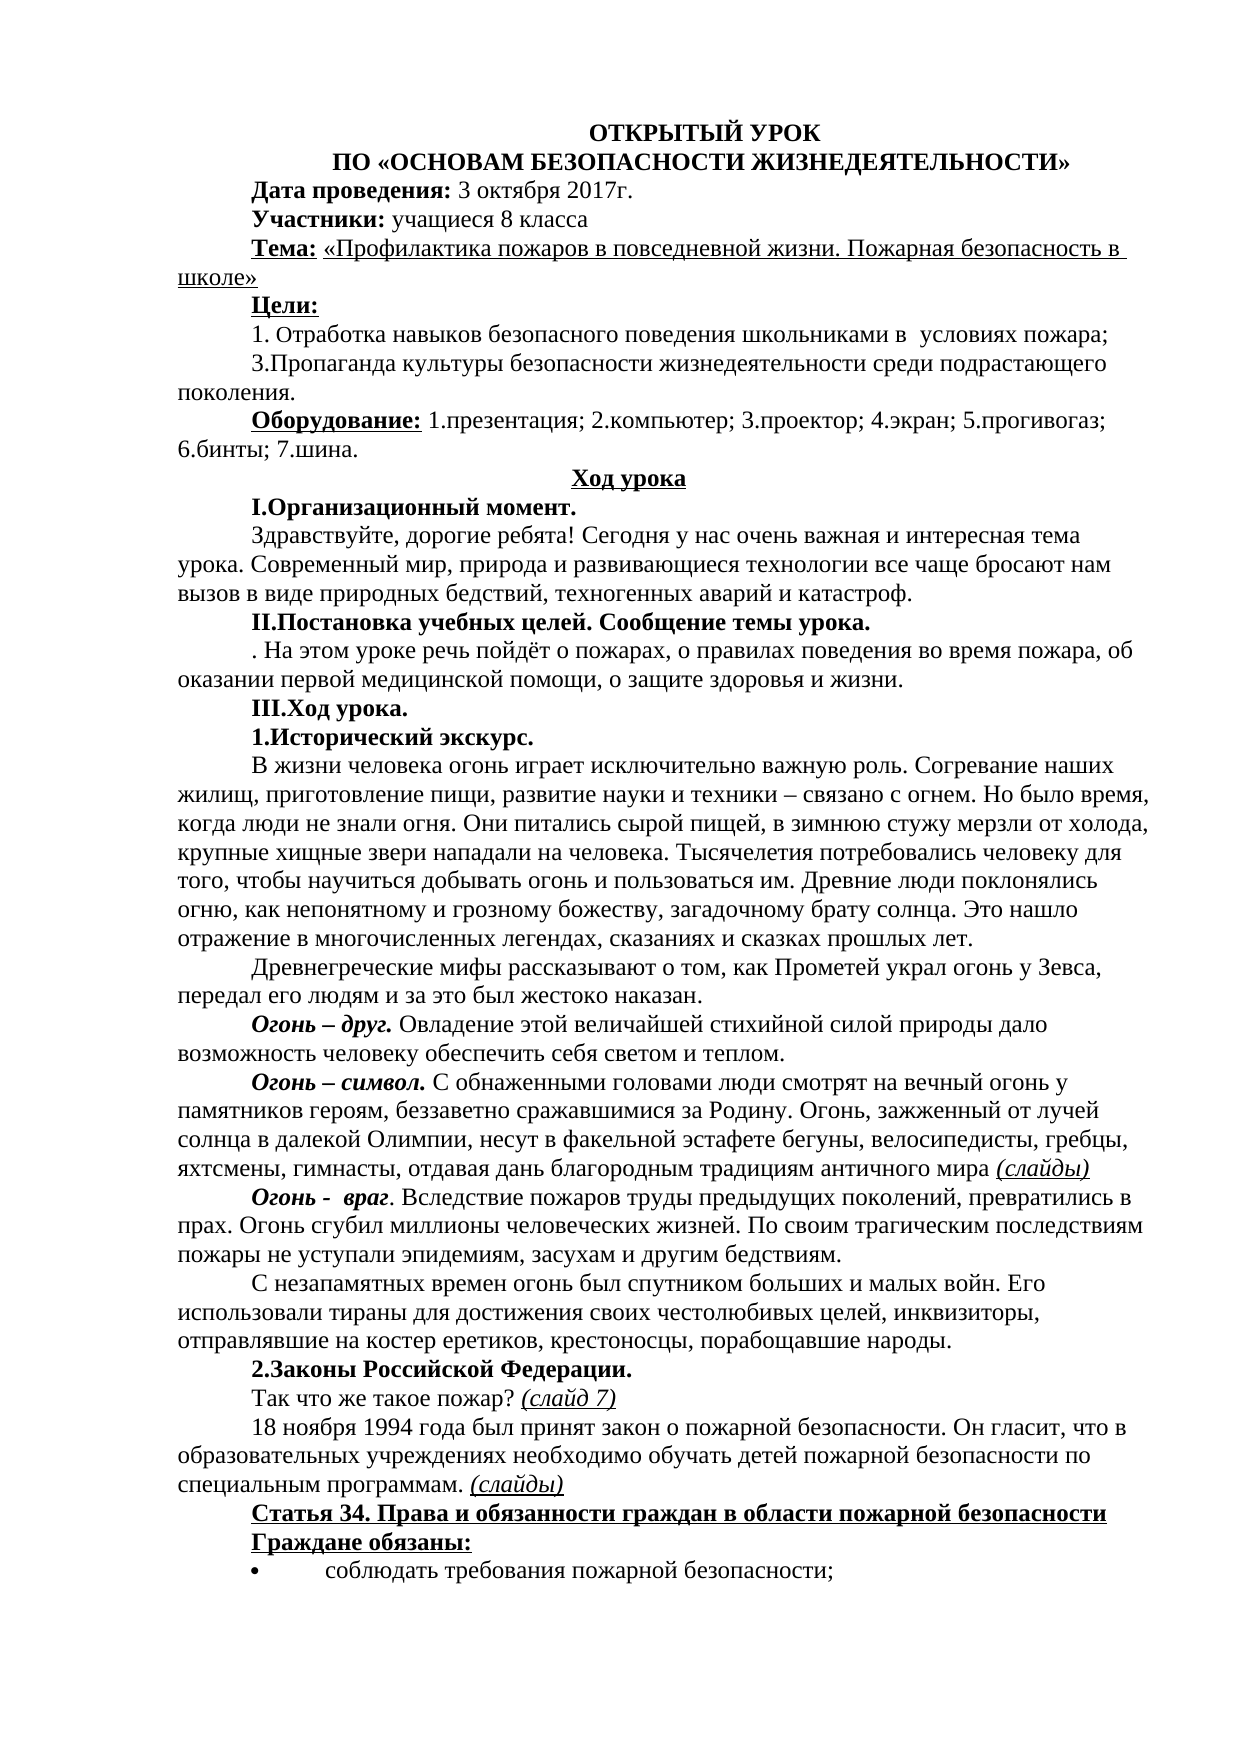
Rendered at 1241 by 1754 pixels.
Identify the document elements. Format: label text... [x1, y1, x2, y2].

text Огонь - враг. Вследствие пожаров труды предыдущих поколений, превратились в прах. Огонь сгубил миллионы человеческих жизней. По своим трагическим последствиям пожары не уступали эпидемиям, засухам и другим бедствиям. [177, 1182, 1152, 1268]
text Участники: учащиеся 8 класса [177, 204, 1152, 233]
text Статья 34. Права и обязанности граждан в области пожарной безопасности [177, 1498, 1152, 1527]
text Огонь – друг. Овладение этой величайшей стихийной силой природы дало возможность человеку обеспечить себя светом и теплом. [177, 1009, 1152, 1067]
text ПО «ОСНОВАМ БЕЗОПАСНОСТИ ЖИЗНЕДЕЯТЕЛЬНОСТИ» [177, 147, 1152, 176]
text Дата проведения: 3 октября 2017г. [177, 176, 1152, 204]
text Граждане обязаны: [177, 1527, 1152, 1556]
text III.Ход урока. [177, 693, 1152, 722]
list соблюдать требования пожарной безопасности; [177, 1556, 1152, 1584]
text Тема: «Профилактика пожаров в повседневной жизни. Пожарная безопасность в школе» [177, 233, 1152, 291]
text 1.Исторический экскурс. [177, 722, 1152, 751]
text Огонь – символ. С обнаженными головами люди смотрят на вечный огонь у памятников героям, беззаветно сражавшимися за Родину. Огонь, зажженный от лучей солнца в далекой Олимпии, несут в факельной эстафете бегуны, велосипедисты, гребцы, яхтсмены, гимнасты, отдавая дань благородным традициям античного мира (слайды) [177, 1067, 1152, 1182]
text 2.Законы Российской Федерации. [177, 1354, 1152, 1383]
text 1. Отработка навыков безопасного поведения школьниками в условиях пожара; [177, 319, 1152, 348]
text 18 ноября 1994 года был принят закон о пожарной безопасности. Он гласит, что в образовательных учреждениях необходимо обучать детей пожарной безопасности по специальным программам. (слайды) [177, 1412, 1152, 1498]
text Здравствуйте, дорогие ребята! Сегодня у нас очень важная и интересная тема урока. Современный мир, природа и развивающиеся технологии все чаще бросают нам вызов в виде природных бедствий, техногенных аварий и катастроф. [177, 521, 1152, 607]
text . На этом уроке речь пойдёт о пожарах, о правилах поведения во время пожара, об оказании первой медицинской помощи, о защите здоровья и жизни. [177, 636, 1152, 693]
text В жизни человека огонь играет исключительно важную роль. Согревание наших жилищ, приготовление пищи, развитие науки и техники – связано с огнем. Но было время, когда люди не знали огня. Они питались сырой пищей, в зимнюю стужу мерзли от холода, крупные хищные звери нападали на человека. Тысячелетия потребовались человеку для того, чтобы научиться добывать огонь и пользоваться им. Древние люди поклонялись огню, как непонятному и грозному божеству, загадочному брату солнца. Это нашло отражение в многочисленных легендах, сказаниях и сказках прошлых лет. [177, 751, 1152, 952]
text Так что же такое пожар? (слайд 7) [177, 1383, 1152, 1412]
text 3.Пропаганда культуры безопасности жизнедеятельности среди подрастающего поколения. [177, 348, 1152, 406]
text Цели: [177, 291, 1152, 319]
text Древнегреческие мифы рассказывают о том, как Прометей украл огонь у Зевса, передал его людям и за это был жестоко наказан. [177, 952, 1152, 1009]
text С незапамятных времен огонь был спутником больших и малых войн. Его использовали тираны для достижения своих честолюбивых целей, инквизиторы, отправлявшие на костер еретиков, крестоносцы, порабощавшие народы. [177, 1268, 1152, 1354]
text II.Постановка учебных целей. Сообщение темы урока. [177, 607, 1152, 636]
text Ход урока [177, 463, 1152, 492]
text I.Организационный момент. [177, 492, 1152, 521]
text Оборудование: 1.презентация; 2.компьютер; 3.проектор; 4.экран; 5.прогивогаз; 6.бинты; 7.шина. [177, 406, 1152, 463]
text ОТКРЫТЫЙ УРОК [177, 118, 1152, 147]
